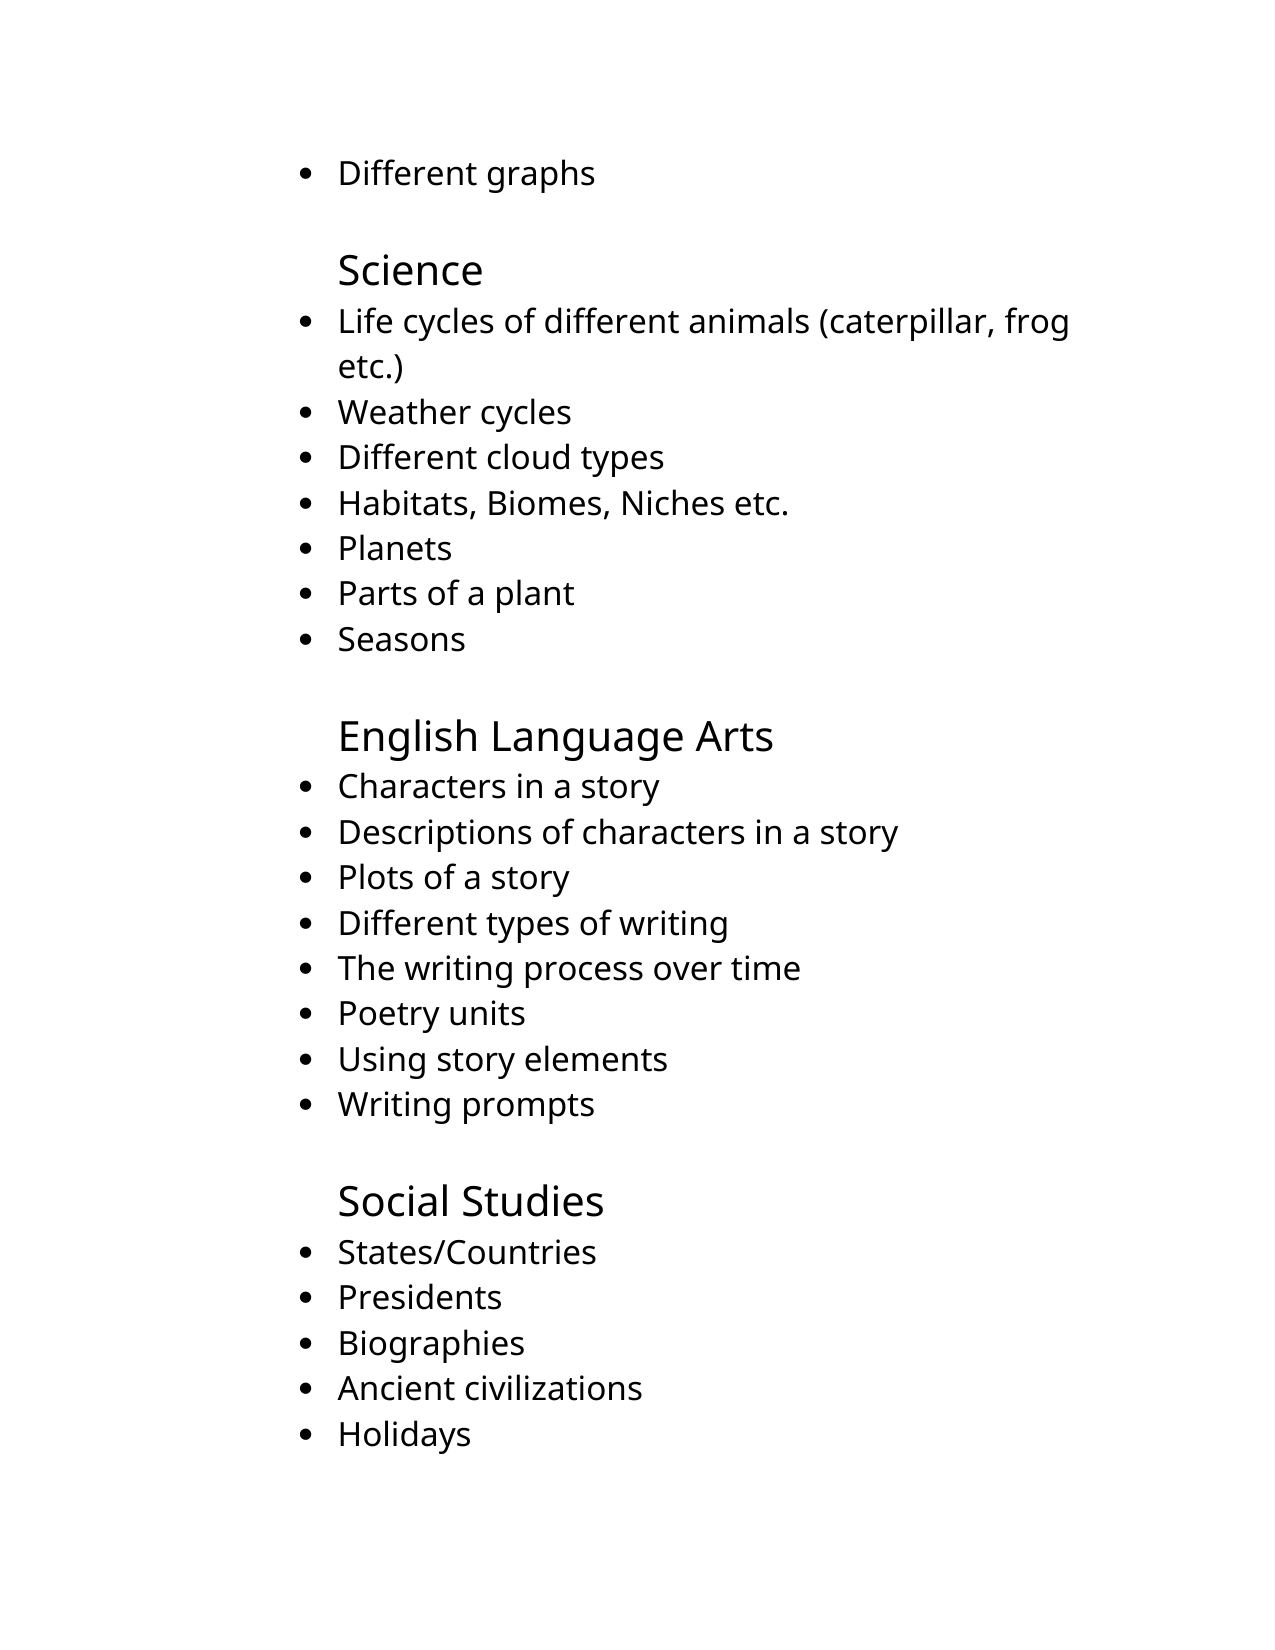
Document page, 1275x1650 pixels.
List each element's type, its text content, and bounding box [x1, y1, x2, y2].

list Biographies [300, 1319, 1087, 1365]
list English Language Arts [337, 706, 1087, 763]
list Poetry units [300, 990, 1087, 1036]
list Characters in a story [300, 763, 1087, 808]
list Plots of a story [300, 854, 1087, 899]
list Writing prompts [300, 1081, 1087, 1126]
list Different types of writing [300, 899, 1087, 945]
list Weather cycles [300, 388, 1087, 434]
list Science [337, 241, 1087, 298]
list Planets [300, 525, 1087, 570]
list Different graphs [300, 150, 1087, 195]
list Parts of a plant [300, 570, 1087, 616]
list States/Countries [300, 1229, 1087, 1274]
list Using story elements [300, 1036, 1087, 1081]
list Descriptions of characters in a story [300, 808, 1087, 854]
list Holidays [300, 1410, 1087, 1456]
list Social Studies [337, 1172, 1087, 1229]
list Habitats, Biomes, Niches etc. [300, 479, 1087, 525]
list The writing process over time [300, 945, 1087, 990]
list Presidents [300, 1274, 1087, 1319]
list Seasons [300, 616, 1087, 661]
list Ancient civilizations [300, 1365, 1087, 1410]
list Different cloud types [300, 434, 1087, 479]
list Life cycles of different animals (caterpillar, frog etc.) [300, 298, 1087, 388]
